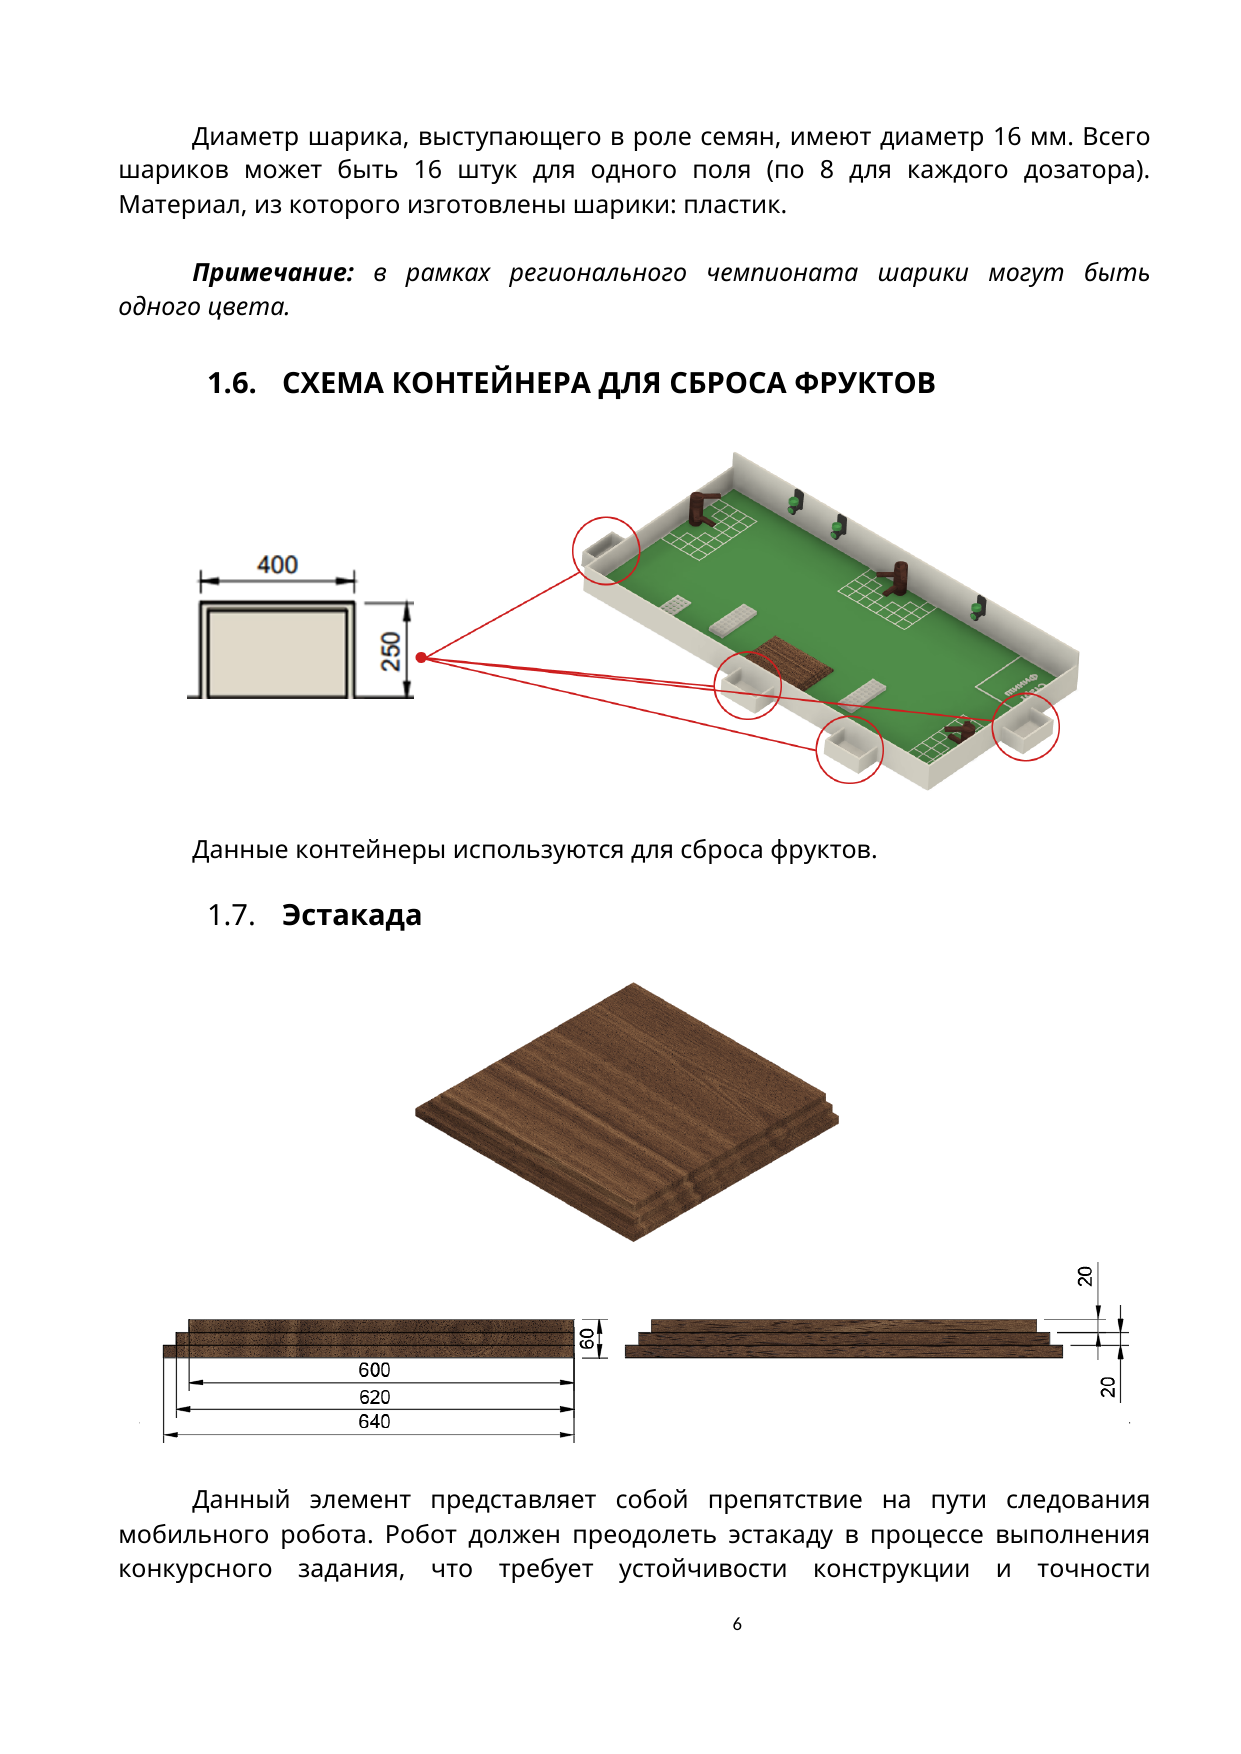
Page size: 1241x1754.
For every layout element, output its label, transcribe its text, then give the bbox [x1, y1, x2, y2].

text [118, 1482, 1152, 1584]
picture [171, 441, 1099, 798]
text Примечание: в рамках регионального чемпионата шарики могут быть одного цвета. [118, 254, 1152, 322]
text Диаметр шарика, выступающего в роле семян, имеют диаметр 16 мм. Всего шариков может быть 16 штук для одного поля (по 8 для каждого дозатора). Материал, из которого изготовлены шарики: пластик. [118, 118, 1152, 220]
text Данные контейнеры используются для сброса фруктов. [118, 832, 1152, 866]
picture [139, 974, 1131, 1449]
list СХЕМА КОНТЕЙНЕРА ДЛЯ СБРОСА ФРУКТОВ [207, 362, 1152, 402]
list Эстакада [207, 895, 1152, 934]
